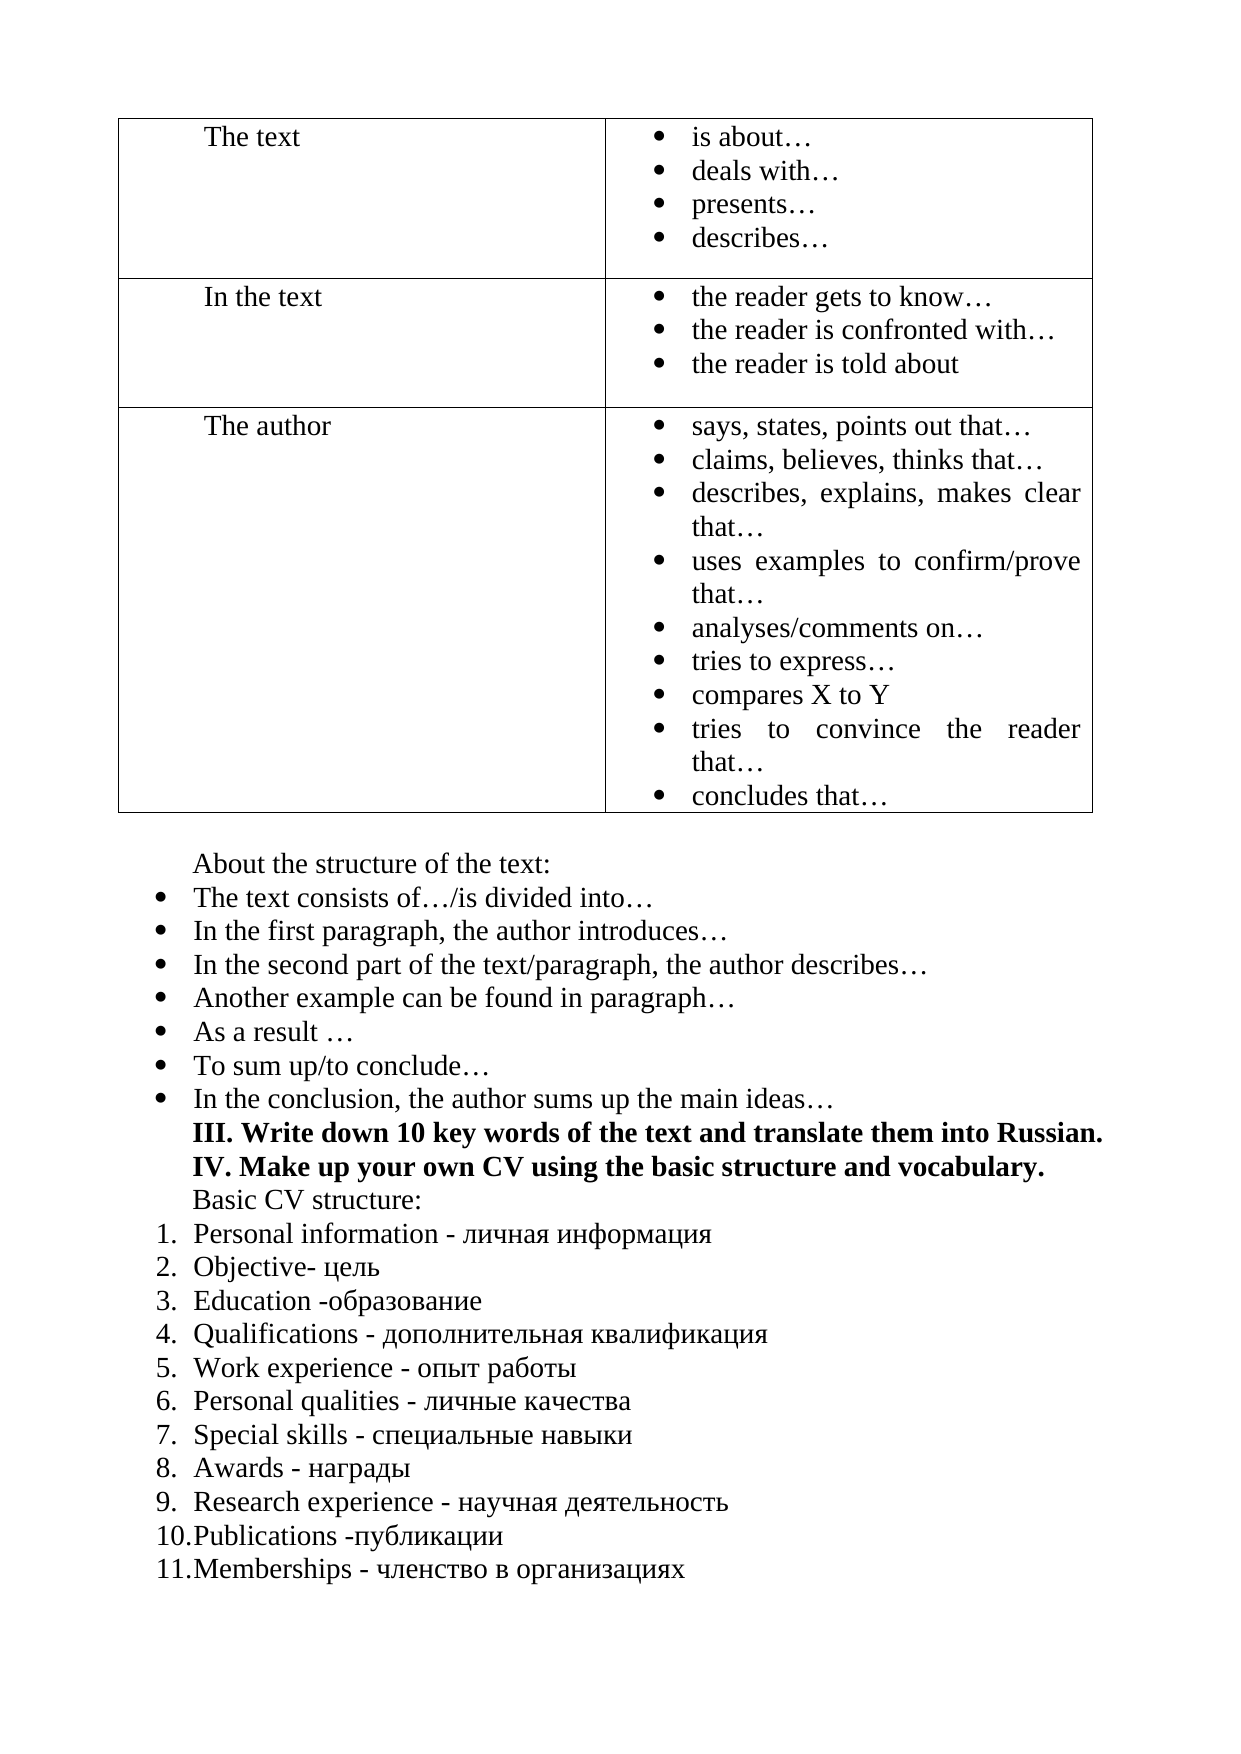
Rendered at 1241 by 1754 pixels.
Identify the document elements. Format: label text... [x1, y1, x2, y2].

list Education -образование [156, 1283, 1122, 1316]
list Special skills - специальные навыки [156, 1417, 1122, 1451]
list Another example can be found in paragraph… [156, 981, 1122, 1014]
list In the first paragraph, the author introduces… [156, 913, 1122, 947]
list Research experience - научная деятельность [156, 1484, 1122, 1518]
list Awards - награды [156, 1451, 1122, 1484]
list In the conclusion, the author sums up the main ideas… [156, 1082, 1122, 1115]
list To sum up/to conclude… [156, 1048, 1122, 1082]
list Objective- цель [156, 1249, 1122, 1283]
list The text consists of…/is divided into… [156, 880, 1122, 913]
list Publications -публикации [156, 1518, 1122, 1551]
list As a result … [156, 1014, 1122, 1048]
text About the structure of the text: [118, 846, 1122, 880]
table_cell In the text [119, 279, 605, 407]
list Personal qualities - личные качества [156, 1383, 1122, 1417]
text Basic CV structure: [118, 1182, 1122, 1216]
list Qualifications - дополнительная квалификация [156, 1316, 1122, 1350]
list Personal information - личная информация [156, 1216, 1122, 1249]
table_header The text [119, 119, 605, 278]
text III. Write down 10 key words of the text and translate them into Russian. [118, 1115, 1122, 1149]
text IV. Make up your own CV using the basic structure and vocabulary. [118, 1149, 1122, 1182]
table_header is about… deals with… presents… describes… [606, 119, 1092, 278]
table_cell the reader gets to know… the reader is confronted with… the reader is told about [606, 279, 1092, 407]
table_cell says, states, points out that… claims, believes, thinks that… describes, explains, makes clear that… uses examples to confirm/prove that… analyses/comments on… tries to express… compares X to Y tries to convince the reader that… concludes that… [606, 408, 1092, 812]
table_cell The author [119, 408, 605, 812]
list Memberships - членство в организациях [156, 1551, 1122, 1585]
list In the second part of the text/paragraph, the author describes… [156, 947, 1122, 981]
list Work experience - опыт работы [156, 1350, 1122, 1383]
